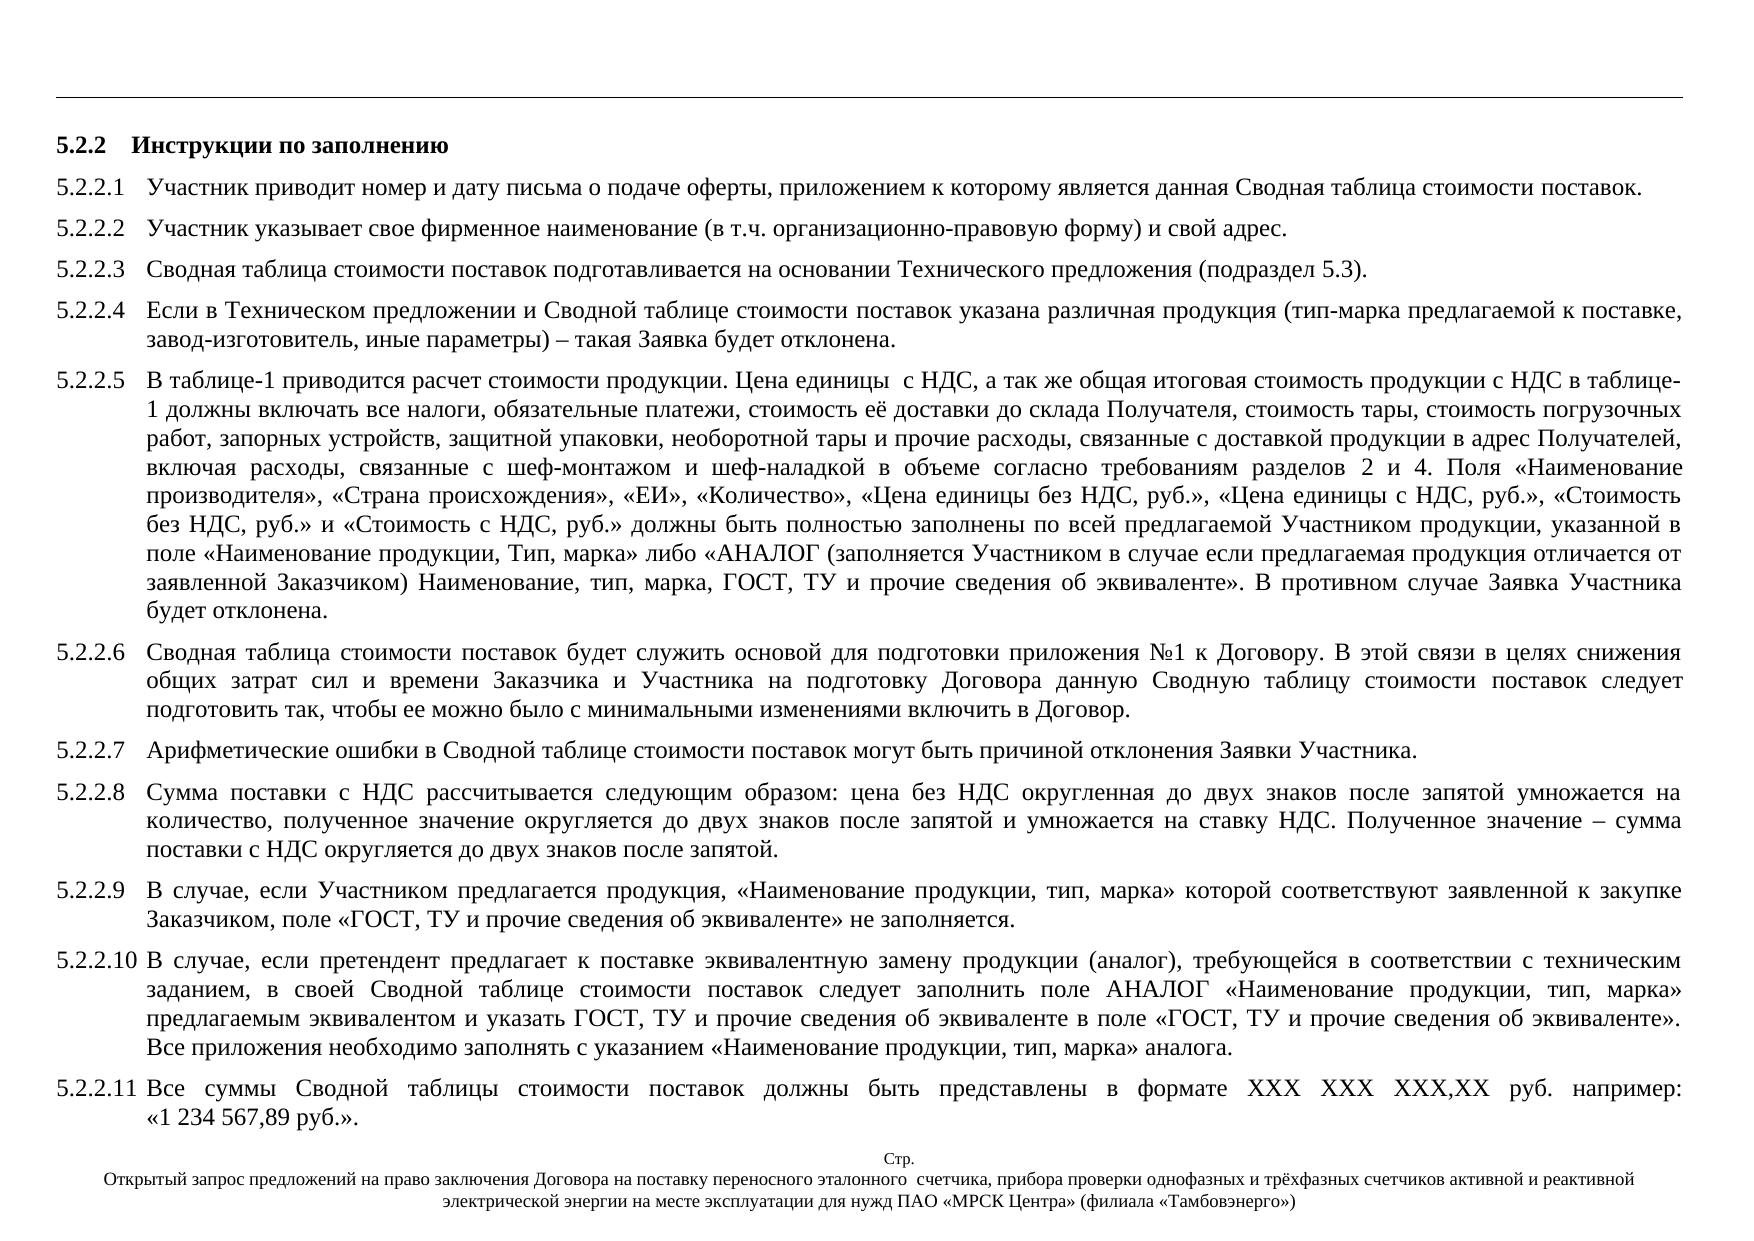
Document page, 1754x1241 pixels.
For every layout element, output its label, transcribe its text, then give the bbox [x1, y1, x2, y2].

list Сводная таблица стоимости поставок подготавливается на основании Технического предложения (подраздел 5.3). [56, 254, 1683, 283]
list Все суммы Сводной таблицы стоимости поставок должны быть представлены в формате XXX XXX XXX,XX руб. например: «1 234 567,89 руб.». [56, 1073, 1683, 1131]
list В случае, если претендент предлагает к поставке эквивалентную замену продукции (аналог), требующейся в соответствии с техническим заданием, в своей Сводной таблице стоимости поставок следует заполнить поле АНАЛОГ «Наименование продукции, тип, марка» предлагаемым эквивалентом и указать ГОСТ, ТУ и прочие сведения об эквиваленте в поле «ГОСТ, ТУ и прочие сведения об эквиваленте». Все приложения необходимо заполнять с указанием «Наименование продукции, тип, марка» аналога. [56, 946, 1683, 1061]
list Арифметические ошибки в Сводной таблице стоимости поставок могут быть причиной отклонения Заявки Участника. [56, 736, 1683, 764]
list Участник указывает свое фирменное наименование (в т.ч. организационно-правовую форму) и свой адрес. [56, 213, 1683, 242]
list Участник приводит номер и дату письма о подаче оферты, приложением к которому является данная Сводная таблица стоимости поставок. [56, 172, 1683, 201]
list Сумма поставки с НДС рассчитывается следующим образом: цена без НДС округленная до двух знаков после запятой умножается на количество, полученное значение округляется до двух знаков после запятой и умножается на ставку НДС. Полученное значение – сумма поставки с НДС округляется до двух знаков после запятой. [56, 777, 1683, 863]
subtitle Инструкции по заполнению [56, 131, 1683, 159]
list В случае, если Участником предлагается продукция, «Наименование продукции, тип, марка» которой соответствуют заявленной к закупке Заказчиком, поле «ГОСТ, ТУ и прочие сведения об эквиваленте» не заполняется. [56, 876, 1683, 933]
list Сводная таблица стоимости поставок будет служить основой для подготовки приложения №1 к Договору. В этой связи в целях снижения общих затрат сил и времени Заказчика и Участника на подготовку Договора данную Сводную таблицу стоимости поставок следует подготовить так, чтобы ее можно было с минимальными изменениями включить в Договор. [56, 637, 1683, 723]
list Если в Техническом предложении и Сводной таблице стоимости поставок указана различная продукция (тип-марка предлагаемой к поставке, завод-изготовитель, иные параметры) – такая Заявка будет отклонена. [56, 296, 1683, 353]
list В таблице-1 приводится расчет стоимости продукции. Цена единицы с НДС, а так же общая итоговая стоимость продукции с НДС в таблице-1 должны включать все налоги, обязательные платежи, стоимость её доставки до склада Получателя, стоимость тары, стоимость погрузочных работ, запорных устройств, защитной упаковки, необоротной тары и прочие расходы, связанные с доставкой продукции в адрес Получателей, включая расходы, связанные с шеф-монтажом и шеф-наладкой в объеме согласно требованиям разделов 2 и 4. Поля «Наименование производителя», «Страна происхождения», «ЕИ», «Количество», «Цена единицы без НДС, руб.», «Цена единицы с НДС, руб.», «Стоимость без НДС, руб.» и «Стоимость с НДС, руб.» должны быть полностью заполнены по всей предлагаемой Участником продукции, указанной в поле «Наименование продукции, Тип, марка» либо «АНАЛОГ (заполняется Участником в случае если предлагаемая продукция отличается от заявленной Заказчиком) Наименование, тип, марка, ГОСТ, ТУ и прочие сведения об эквиваленте». В противном случае Заявка Участника будет отклонена. [56, 366, 1683, 624]
